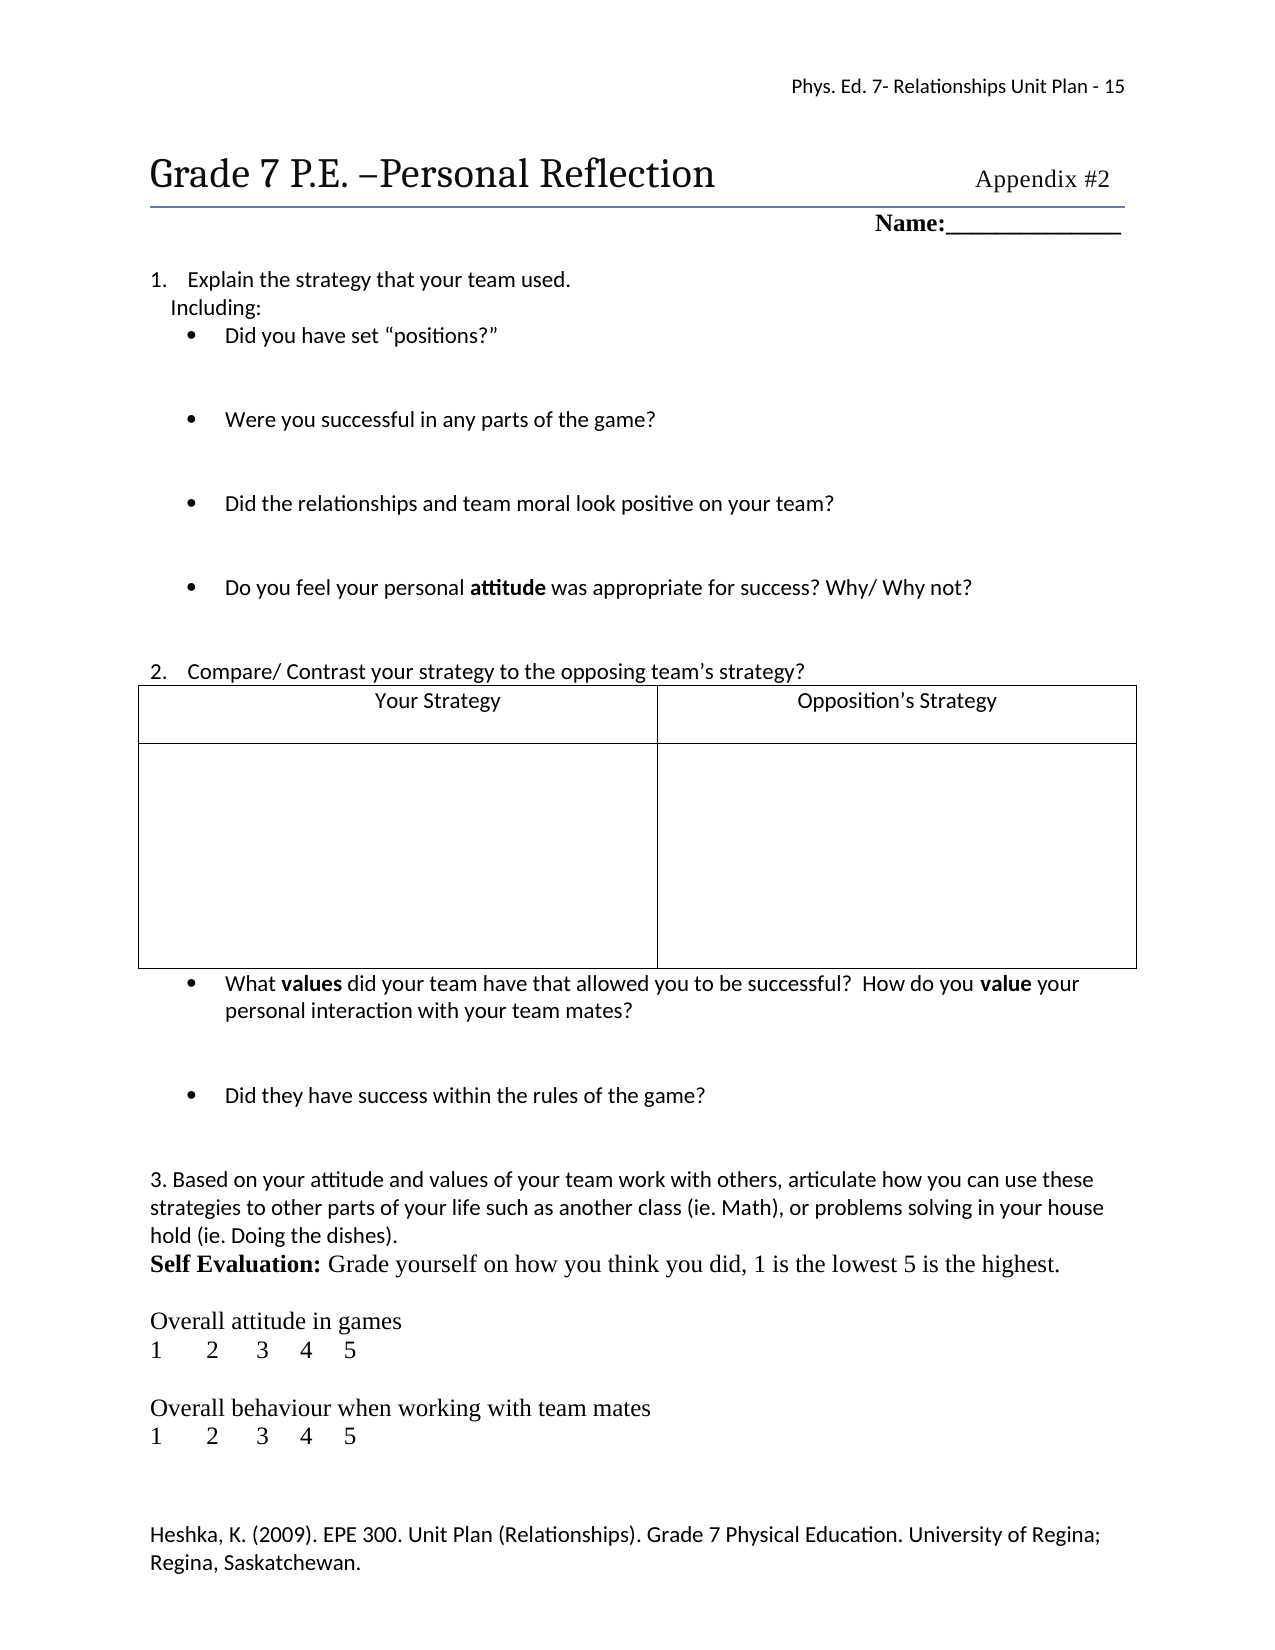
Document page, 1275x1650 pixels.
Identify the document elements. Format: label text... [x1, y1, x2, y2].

table_cell [658, 744, 1136, 968]
table_header Your Strategy [139, 686, 657, 742]
list Compare/ Contrast your strategy to the opposing team’s strategy? [150, 657, 1125, 685]
list Were you successful in any parts of the game? [187, 405, 1125, 433]
text Name:______________ [150, 208, 1125, 237]
table_cell [139, 744, 657, 968]
text Overall behaviour when working with team mates [150, 1393, 1125, 1421]
text Self Evaluation: Grade yourself on how you think you did, 1 is the lowest 5 is the highest. [150, 1249, 1125, 1278]
text 1 2 3 4 5 [150, 1335, 1125, 1364]
list Did you have set “positions?” [187, 321, 1125, 349]
list What values did your team have that allowed you to be successful? How do you value your personal interaction with your team mates? [187, 969, 1125, 1025]
table_header Opposition’s Strategy [658, 686, 1136, 742]
list Do you feel your personal attitude was appropriate for success? Why/ Why not? [187, 573, 1125, 601]
title Grade 7 P.E. –Personal Reflection Appendix #2 [150, 150, 1125, 206]
text 1 2 3 4 5 [150, 1421, 1125, 1450]
text 3. Based on your attitude and values of your team work with others, articulate how you can use these strategies to other parts of your life such as another class (ie. Math), or problems solving in your house hold (ie. Doing the dishes). [150, 1165, 1125, 1249]
text Overall attitude in games [150, 1306, 1125, 1335]
text Including: [150, 293, 1125, 321]
list Did they have success within the rules of the game? [187, 1081, 1125, 1109]
list Did the relationships and team moral look positive on your team? [187, 489, 1125, 517]
list Explain the strategy that your team used. [150, 265, 1125, 293]
